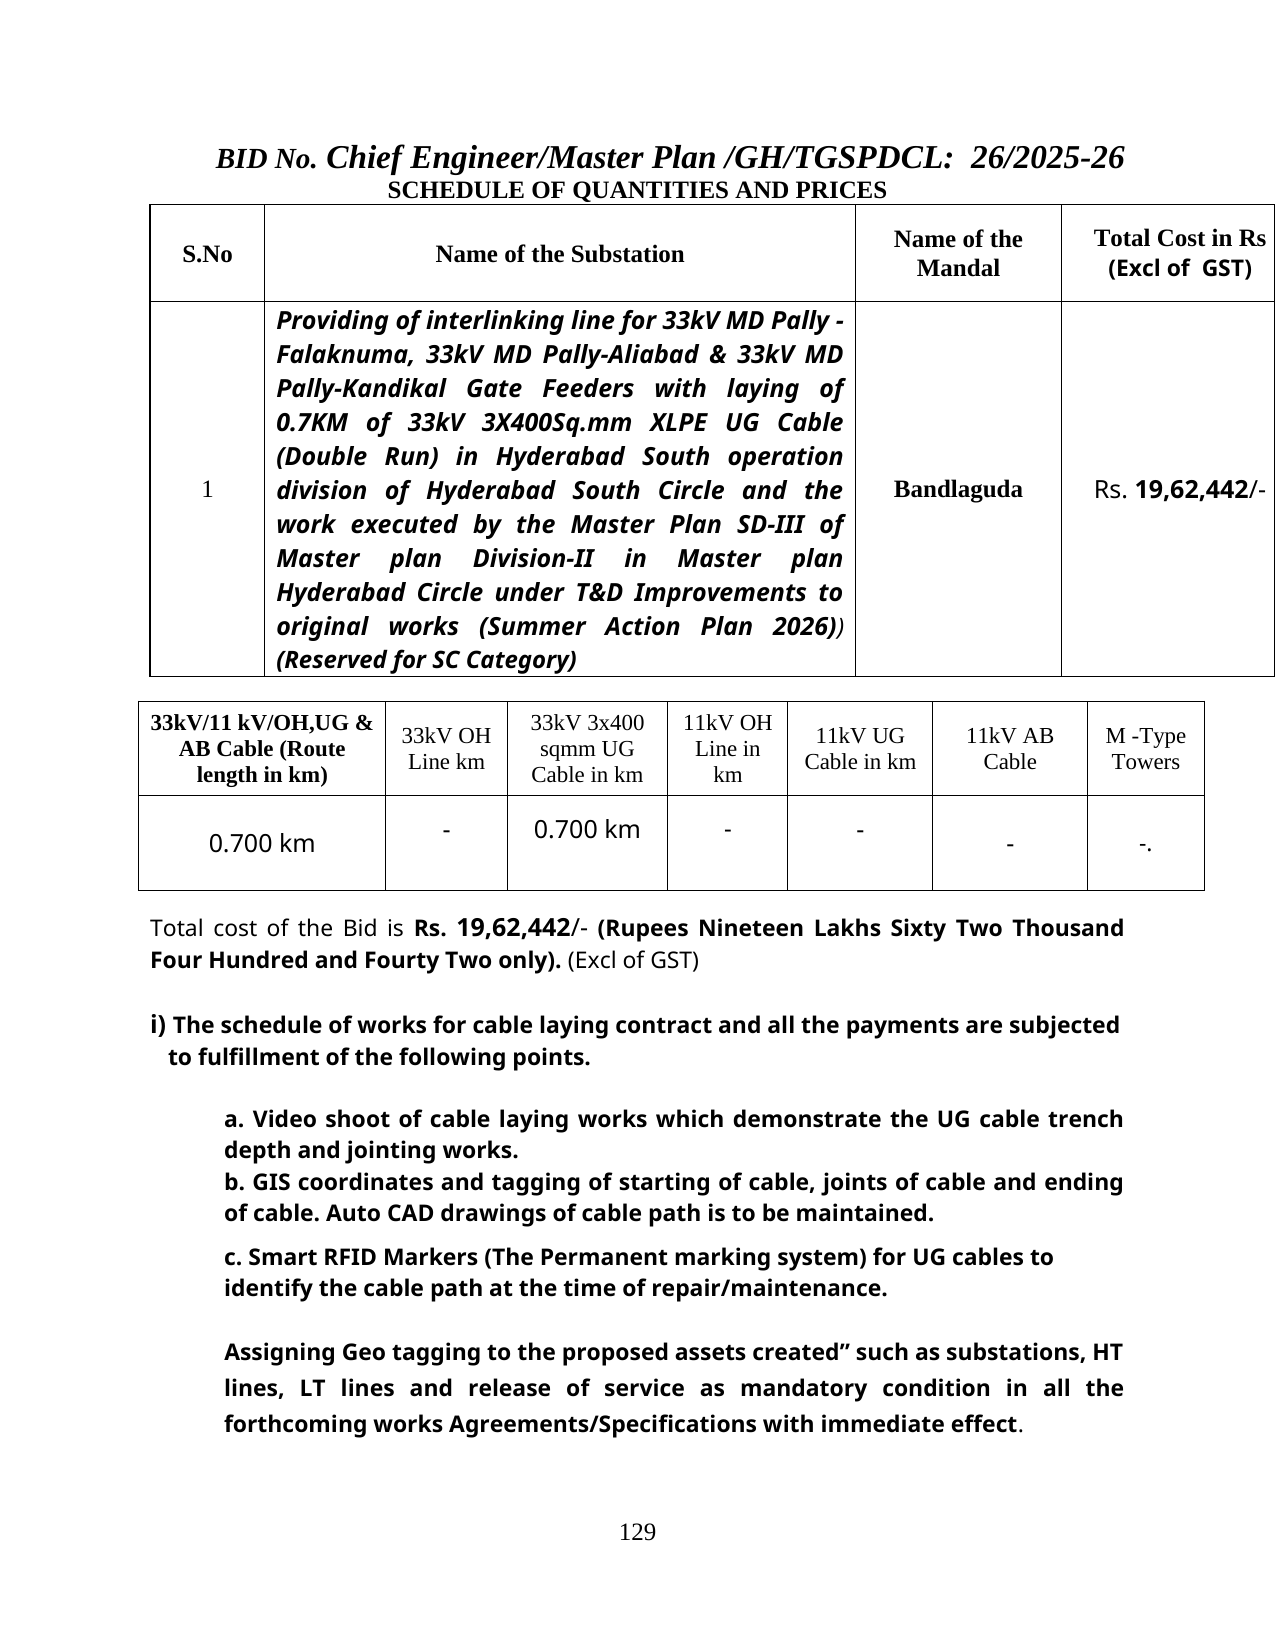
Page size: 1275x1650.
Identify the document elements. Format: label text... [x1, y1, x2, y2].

text a. Video shoot of cable laying works which demonstrate the UG cable trench depth and jointing works. [224, 1103, 1125, 1165]
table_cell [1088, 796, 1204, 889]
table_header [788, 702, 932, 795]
text Assigning Geo tagging to the proposed assets created” such as substations, HT lines, LT lines and release of service as mandatory condition in all the forthcoming works Agreements/Specifications with immediate effect. [194, 1336, 1125, 1439]
text BID No. Chief Engineer/Master Plan /GH/TGSPDCL: 26/2025-26 [150, 137, 1125, 176]
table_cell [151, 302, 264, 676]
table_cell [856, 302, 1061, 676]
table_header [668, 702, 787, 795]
text c. Smart RFID Markers (The Permanent marking system) for UG cables to identify the cable path at the time of repair/maintenance. [224, 1240, 1125, 1303]
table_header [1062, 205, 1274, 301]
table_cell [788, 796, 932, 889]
text Total cost of the Bid is Rs. 19,62,442/- (Rupees Nineteen Lakhs Sixty Two Thousand Four Hundred and Fourty Two only). (Excl of GST) [150, 910, 1125, 975]
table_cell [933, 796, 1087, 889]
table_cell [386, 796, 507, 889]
text to fulfillment of the following points. [150, 1040, 1125, 1072]
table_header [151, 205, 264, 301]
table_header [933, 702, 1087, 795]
text i) The schedule of works for cable laying contract and all the payments are subjected [150, 1006, 1125, 1040]
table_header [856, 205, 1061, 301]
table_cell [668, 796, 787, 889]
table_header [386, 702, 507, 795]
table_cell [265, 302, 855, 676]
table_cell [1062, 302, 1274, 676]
text SCHEDULE OF QUANTITIES AND PRICES [150, 176, 1125, 204]
text b. GIS coordinates and tagging of starting of cable, joints of cable and ending of cable. Auto CAD drawings of cable path is to be maintained. [224, 1165, 1125, 1228]
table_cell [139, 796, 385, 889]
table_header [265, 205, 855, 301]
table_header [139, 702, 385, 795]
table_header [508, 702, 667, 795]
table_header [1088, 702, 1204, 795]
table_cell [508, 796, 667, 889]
